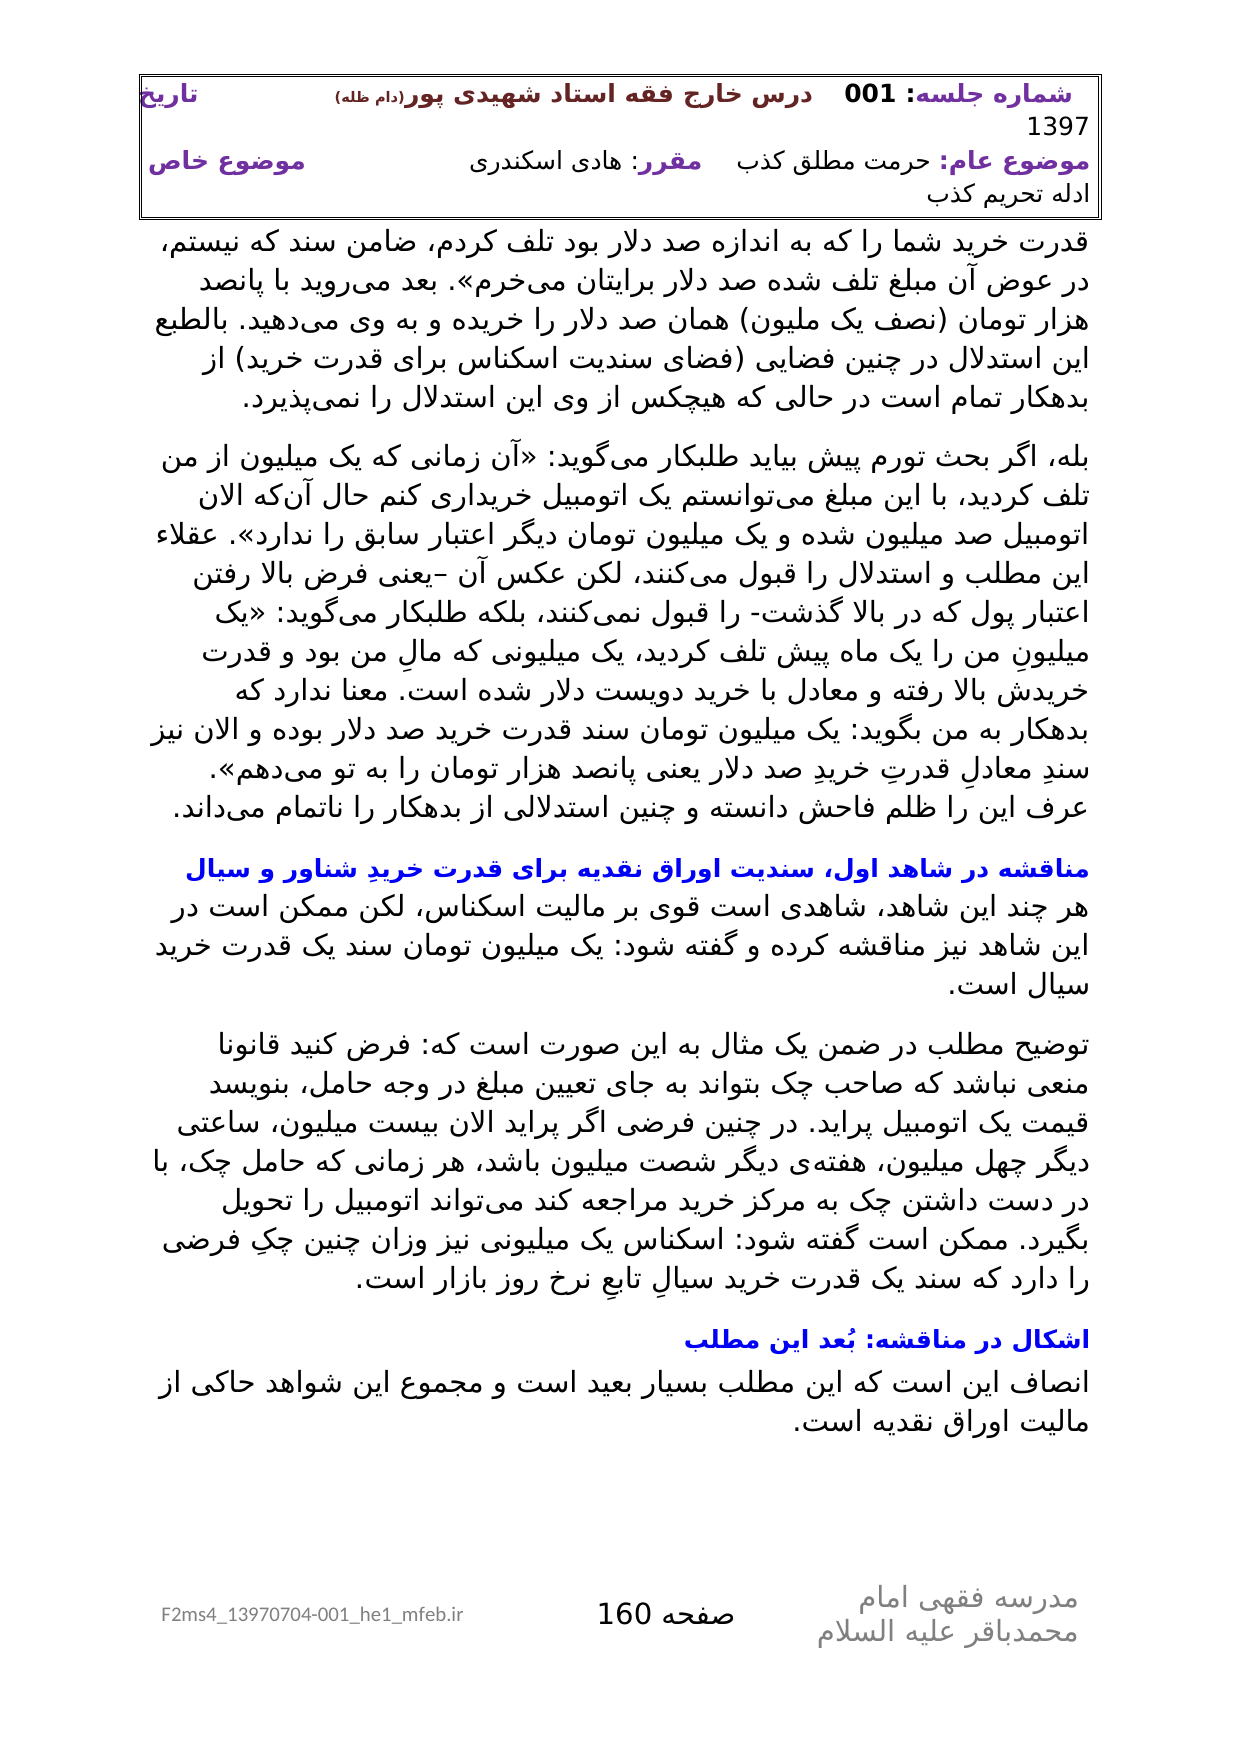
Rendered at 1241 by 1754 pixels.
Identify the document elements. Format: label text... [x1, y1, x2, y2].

text بله، اگر بحث تورم پیش بیاید طلبکار می‌گوید: «آن زمانی که یک میلیون از من تلف کردید، با این مبلغ می‌‌توانستم یک اتومبیل خریداری کنم حال آن‌که الان اتومبیل صد میلیون شده و یک میلیون تومان دیگر اعتبار سابق را ندارد». عقلاء این مطلب و استدلال را قبول می‌‌کنند، لکن عکس آن –یعنی فرض بالا رفتن اعتبار پول که در بالا گذشت- را قبول نمی‌کنند، بلکه طلبکار می‌‌گوید: «یک میلیونِ من را یک ماه پیش تلف کردید، یک میلیونی که مالِ من بود و قدرت خریدش بالا رفته و معادل با خرید دویست دلار شده است. معنا ندارد که بدهکار به من بگوید: یک میلیون تومان سند قدرت خرید صد دلار بوده و الان نیز سندِ معادلِ قدرتِ خریدِ صد دلار یعنی پانصد هزار تومان ‌را به تو می‌دهم». عرف این را ظلم فاحش دانسته و چنین استدلالی از بدهکار را ناتمام می‌‌داند. [150, 440, 1090, 824]
subtitle مناقشه در شاهد اول، سندیت اوراق نقدیه برای قدرت خریدِ شناور و سیال [150, 854, 1090, 883]
text انصاف این است که این‌ مطلب بسیار بعید است و مجموع این شواهد حاکی از مالیت اوراق نقدیه است. [150, 1365, 1090, 1438]
text توضیح مطلب در ضمن یک مثال به این صورت است که: فرض کنید قانونا منعی نباشد که صاحب چک بتواند به جای تعیین مبلغ در وجه حامل، بنویسد قیمت یک اتومبیل پراید. در چنین فرضی اگر پراید الان بیست میلیون، ساعتی دیگر چهل میلیون، هفته‌ی دیگر شصت میلیون باشد، هر زمانی که حامل چک، با در دست داشتن چک به مرکز خرید مراجعه کند می‌تواند اتومبیل را تحویل بگیرد. ممکن است گفته شود: اسکناس یک میلیونی نیز وزان چنین چکِ فرضی را دارد که سند یک قدرت خرید سیالِ تابعِ نرخ روز بازار است. [150, 1027, 1090, 1295]
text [150, 224, 1090, 414]
text هر چند این شاهد، شاهدی است قوی بر مالیت اسکناس، لکن ممکن است در این شاهد نیز مناقشه کرده و گفته شود: یک میلیون تومان سند یک قدرت خرید سیال است. [150, 890, 1090, 1002]
subtitle اشکال در مناقشه:‌ بُعد این مطلب [150, 1325, 1090, 1354]
